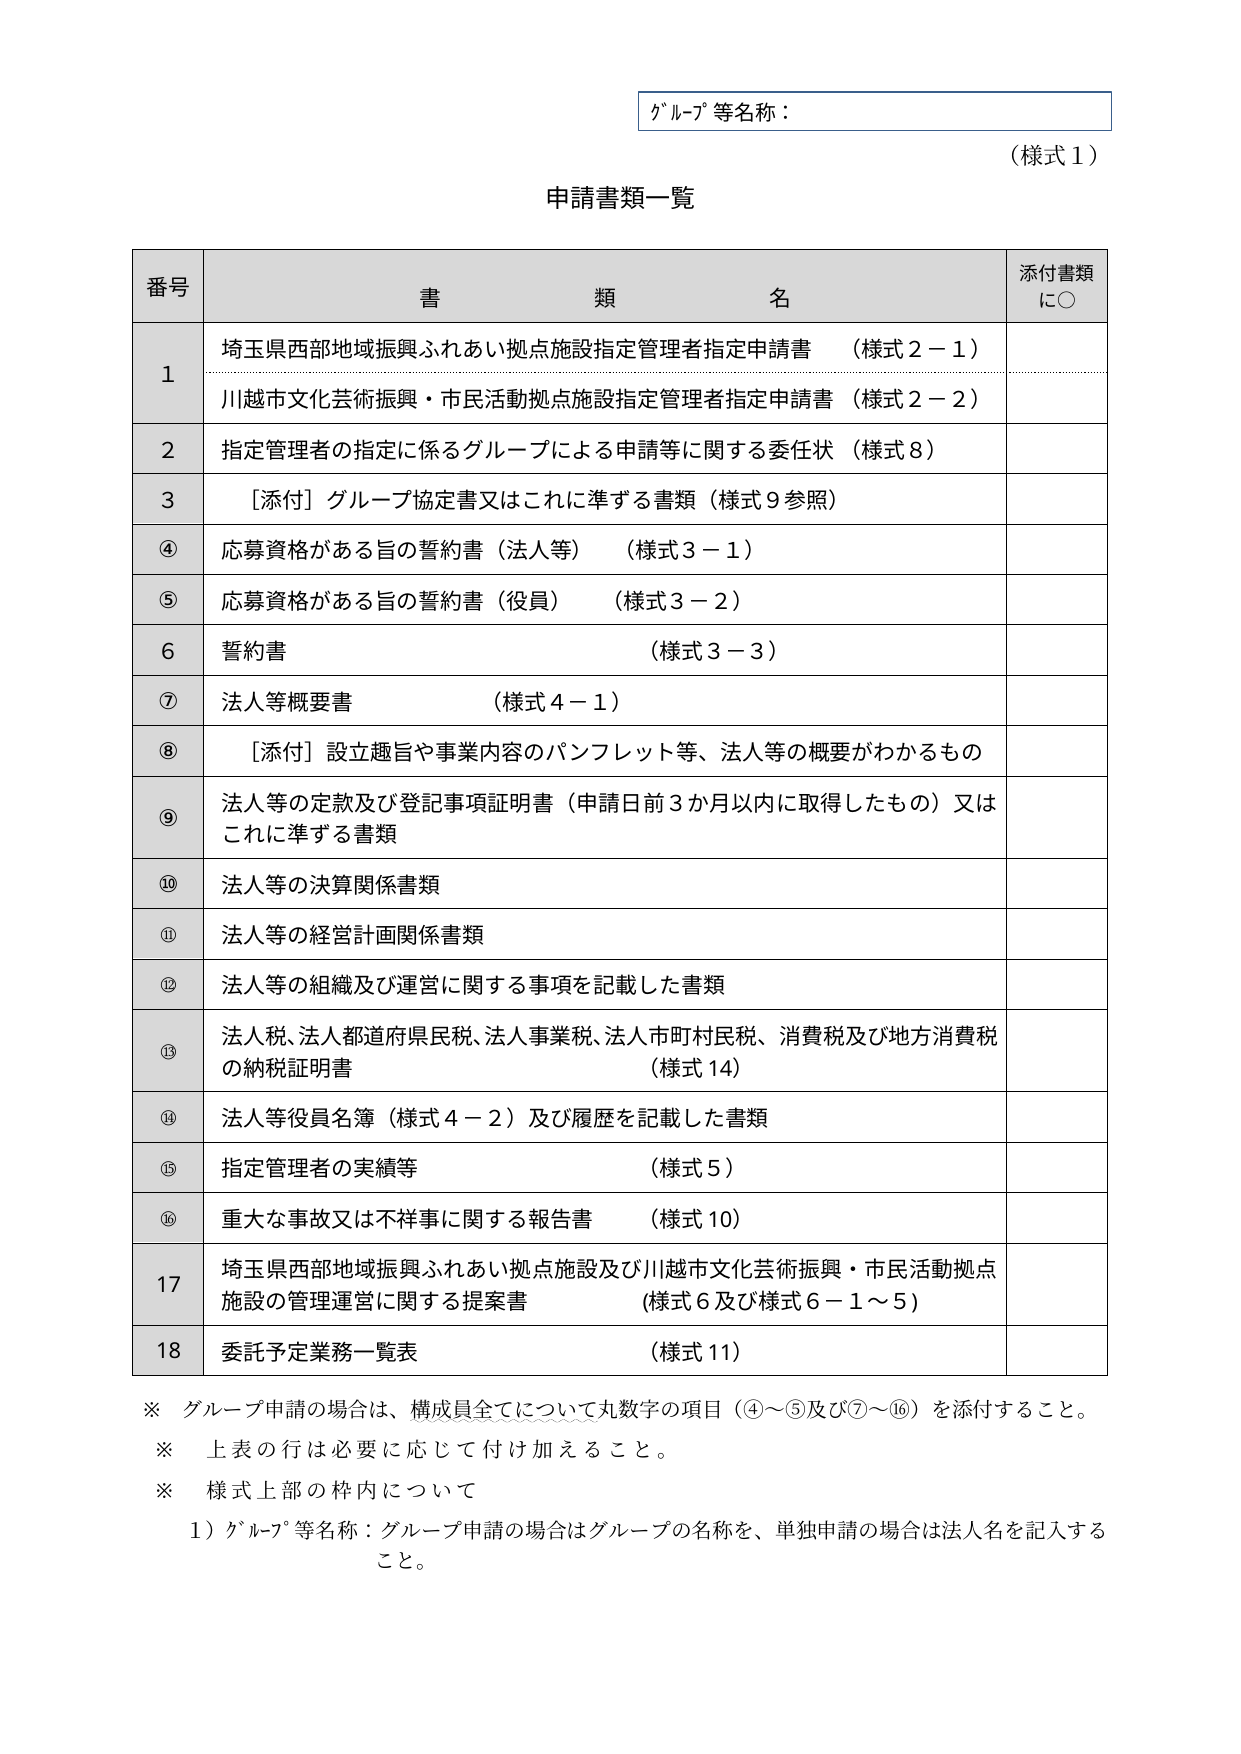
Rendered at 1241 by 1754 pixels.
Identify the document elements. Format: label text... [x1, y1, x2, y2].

table_cell 重大な事故又は不祥事に関する報告書 （様式10） [204, 1193, 1006, 1242]
table_cell 埼玉県西部地域振興ふれあい拠点施設及び川越市文化芸術振興・市民活動拠点施設の管理運営に関する提案書 (様式６及び様式６－１～５) [204, 1244, 1006, 1325]
table_cell 法人等の組織及び運営に関する事項を記載した書類 [204, 960, 1006, 1009]
table_cell [1007, 1092, 1107, 1142]
table_cell [1007, 372, 1107, 423]
table_cell 委託予定業務一覧表 （様式11） [204, 1326, 1006, 1375]
table_cell [1007, 1193, 1107, 1242]
table_cell ⑨ [133, 777, 203, 858]
table_cell [1007, 424, 1107, 473]
table_cell [1007, 726, 1107, 776]
table_header 番号 [133, 250, 203, 322]
table_cell [1007, 960, 1107, 1009]
table_cell [1007, 1143, 1107, 1192]
table_cell [1007, 676, 1107, 725]
table_cell 応募資格がある旨の誓約書（役員） （様式３－２） [204, 575, 1006, 624]
table_cell [1007, 1010, 1107, 1091]
table_cell [1007, 1244, 1107, 1325]
table_cell １ [133, 323, 203, 423]
text ※ グループ申請の場合は、構成員全てについて丸数字の項目（④～⑤及び⑦～⑯）を添付すること。 [143, 1394, 1109, 1423]
table_cell 法人税､法人都道府県民税､法人事業税､法人市町村民税、消費税及び地方消費税の納税証明書 （様式14） [204, 1010, 1006, 1091]
table_cell ⑪ [133, 909, 203, 958]
table_cell ⑯ [133, 1193, 203, 1242]
table_cell [1007, 1326, 1107, 1375]
table_cell 指定管理者の指定に係るグループによる申請等に関する委任状 （様式８） [204, 424, 1006, 473]
table_cell ⑦ [133, 676, 203, 725]
table_cell ２ [133, 424, 203, 473]
table_header 添付書類に○ [1007, 250, 1107, 322]
table_cell ⑭ [133, 1092, 203, 1142]
table_header 書 類 名 [204, 250, 1006, 322]
table_cell [1007, 909, 1107, 958]
text １）ｸﾞﾙｰﾌﾟ等名称：グループ申請の場合はグループの名称を、単独申請の場合は法人名を記入すること。 [143, 1514, 1109, 1574]
table_cell 指定管理者の実績等 （様式５） [204, 1143, 1006, 1192]
table_cell ⑩ [133, 859, 203, 908]
table_cell ３ [133, 474, 203, 523]
table_cell ［添付］グループ協定書又はこれに準ずる書類（様式９参照） [204, 474, 1006, 523]
table_cell ⑤ [133, 575, 203, 624]
table_cell ⑧ [133, 726, 203, 776]
table_cell 応募資格がある旨の誓約書（法人等） （様式３－１） [204, 525, 1006, 574]
text ※ 様式上部の枠内について [143, 1472, 1109, 1507]
table_cell [1007, 625, 1107, 675]
table_cell [1007, 859, 1107, 908]
table_cell [1007, 323, 1107, 372]
table_cell [1007, 575, 1107, 624]
table_cell 法人等の決算関係書類 [204, 859, 1006, 908]
table_cell 法人等概要書 （様式４－１） [204, 676, 1006, 725]
table_cell ⑮ [133, 1143, 203, 1192]
table_cell ④ [133, 525, 203, 574]
table_cell 誓約書 （様式３－３） [204, 625, 1006, 675]
table_cell [1007, 525, 1107, 574]
table_cell 法人等の定款及び登記事項証明書（申請日前３か月以内に取得したもの）又はこれに準ずる書類 [204, 777, 1006, 858]
table_cell 18 [133, 1326, 203, 1375]
table_cell ⑬ [133, 1010, 203, 1091]
table_cell 17 [133, 1244, 203, 1325]
table_cell 法人等の経営計画関係書類 [204, 909, 1006, 958]
table_cell ⑫ [133, 960, 203, 1009]
table_cell [1007, 474, 1107, 523]
text ※ 上表の行は必要に応じて付け加えること。 [143, 1431, 1109, 1465]
text 申請書類一覧 [131, 162, 1109, 231]
table_cell 川越市文化芸術振興・市民活動拠点施設指定管理者指定申請書 （様式２－２） [204, 372, 1006, 423]
table_cell 埼玉県西部地域振興ふれあい拠点施設指定管理者指定申請書 （様式２－１） [204, 323, 1006, 372]
table_cell [1007, 777, 1107, 858]
table_cell 法人等役員名簿（様式４－２）及び履歴を記載した書類 [204, 1092, 1006, 1142]
table_cell ６ [133, 625, 203, 675]
table_cell ［添付］設立趣旨や事業内容のパンフレット等、法人等の概要がわかるもの [204, 726, 1006, 776]
